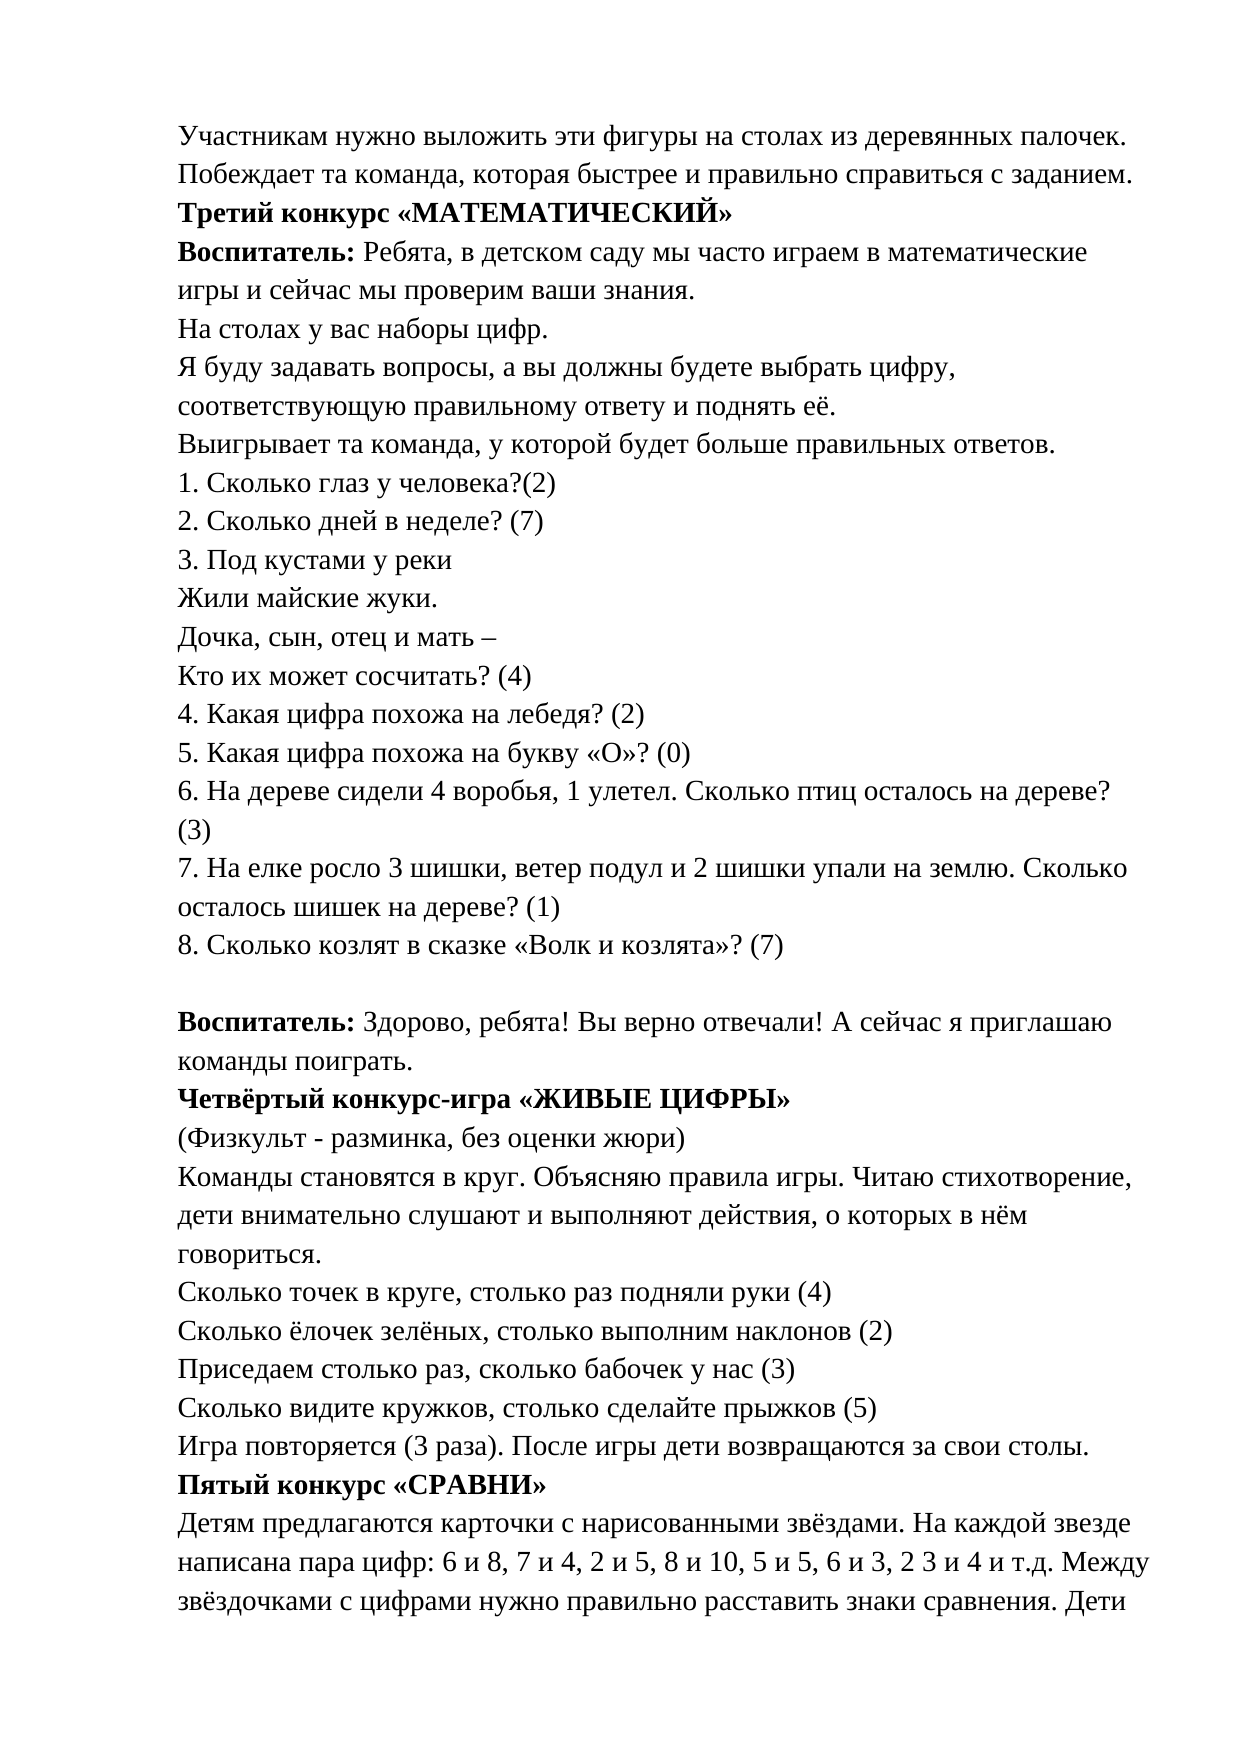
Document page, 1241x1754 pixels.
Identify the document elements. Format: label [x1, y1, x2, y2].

text [177, 118, 1152, 1616]
